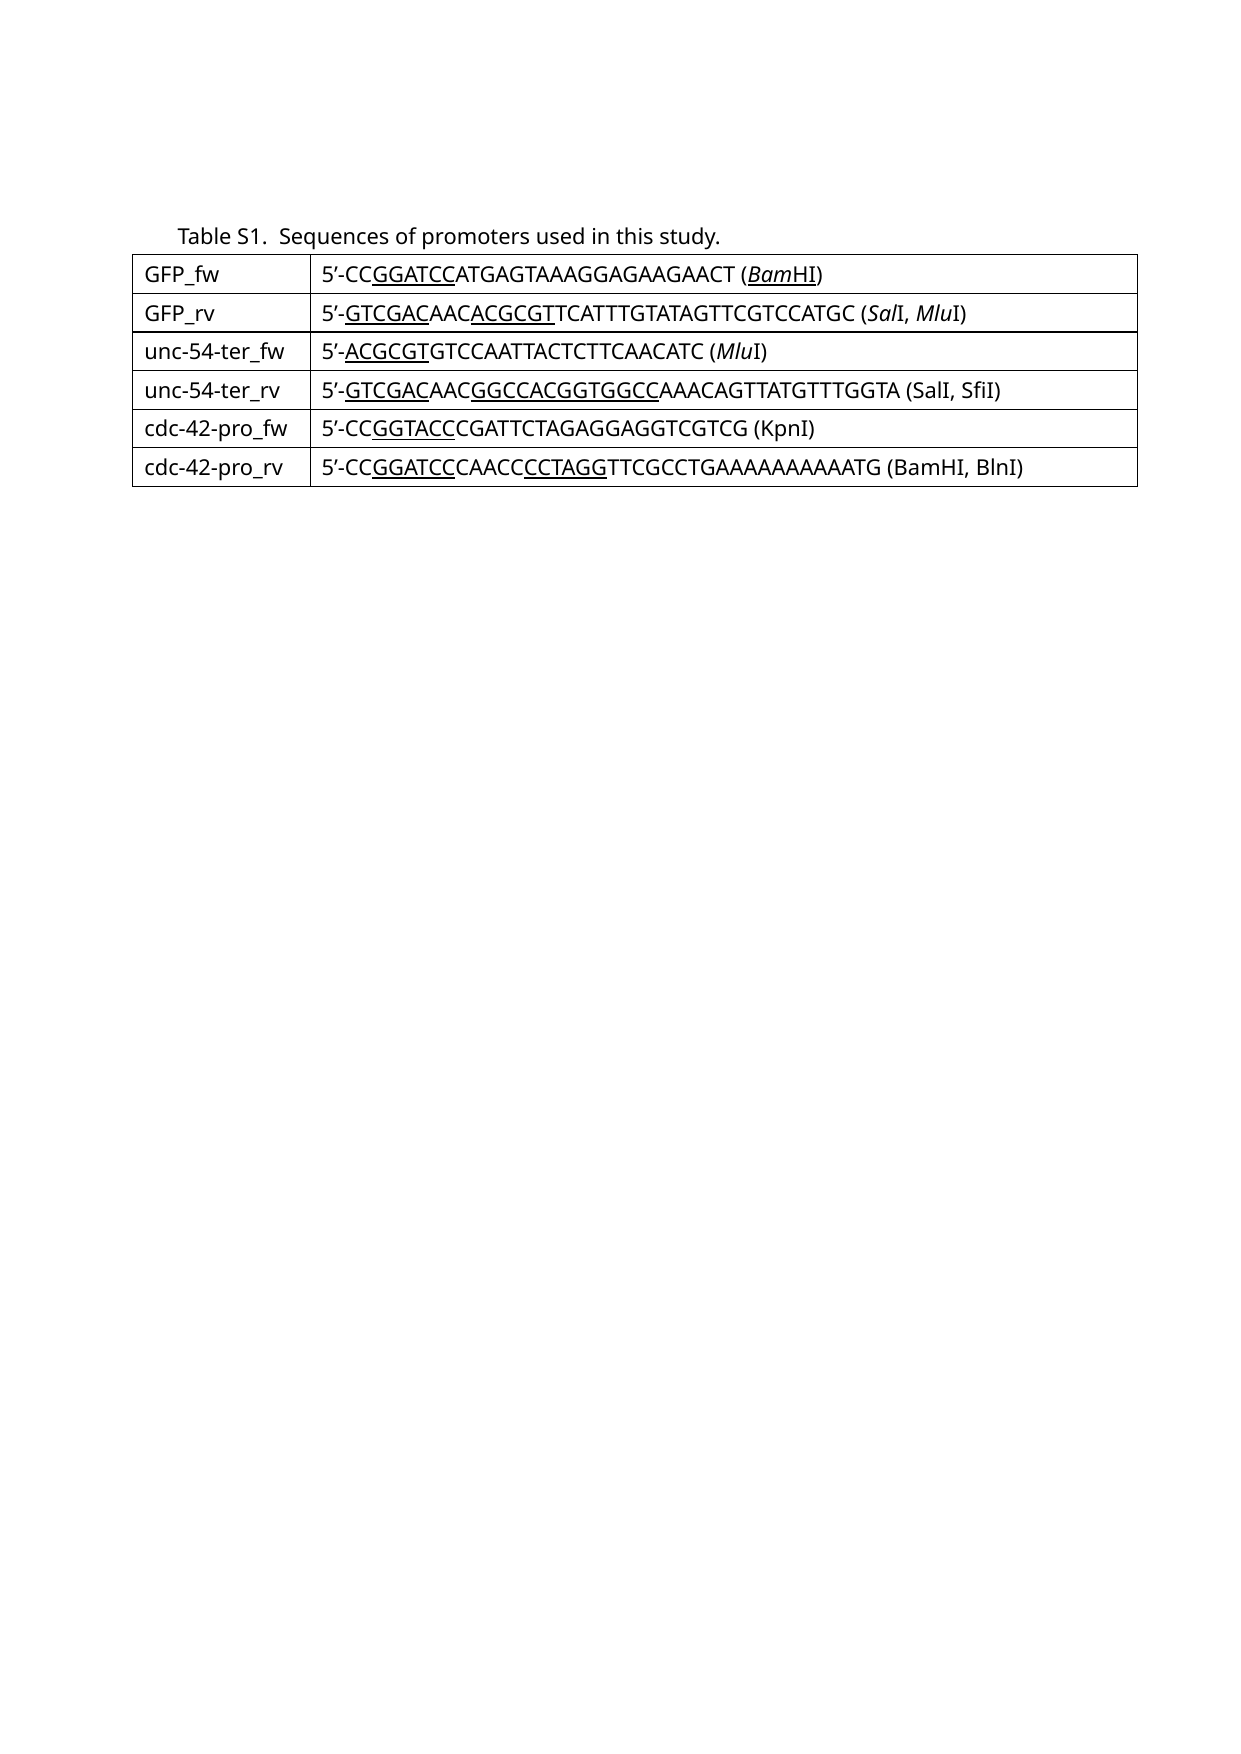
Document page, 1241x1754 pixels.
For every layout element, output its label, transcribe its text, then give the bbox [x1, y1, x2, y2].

table_cell 5’-GTCGACAACACGCGTTCATTTGTATAGTTCGTCCATGC (SalI, MluI) [311, 294, 1137, 331]
table_cell 5’-ACGCGTGTCCAATTACTCTTCAACATC (MluI) [311, 333, 1137, 370]
table_cell GFP_rv [133, 294, 310, 331]
table_cell unc-54-ter_rv [133, 371, 310, 408]
table_cell 5’-CCGGATCCCAACCCCTAGGTTCGCCTGAAAAAAAAAATG (BamHI, BlnI) [311, 448, 1137, 486]
table_cell 5’-GTCGACAACGGCCACGGTGGCCAAACAGTTATGTTTGGTA (SalI, SfiI) [311, 371, 1137, 408]
text Table S1. Sequences of promoters used in this study. [177, 217, 1063, 254]
table_cell cdc-42-pro_fw [133, 410, 310, 447]
table_cell cdc-42-pro_rv [133, 448, 310, 486]
table_header GFP_fw [133, 255, 310, 293]
table_cell 5’-CCGGTACCCGATTCTAGAGGAGGTCGTCG (KpnI) [311, 410, 1137, 447]
table_cell unc-54-ter_fw [133, 333, 310, 370]
table_header 5’-CCGGATCCATGAGTAAAGGAGAAGAACT (BamHI) [311, 255, 1137, 293]
